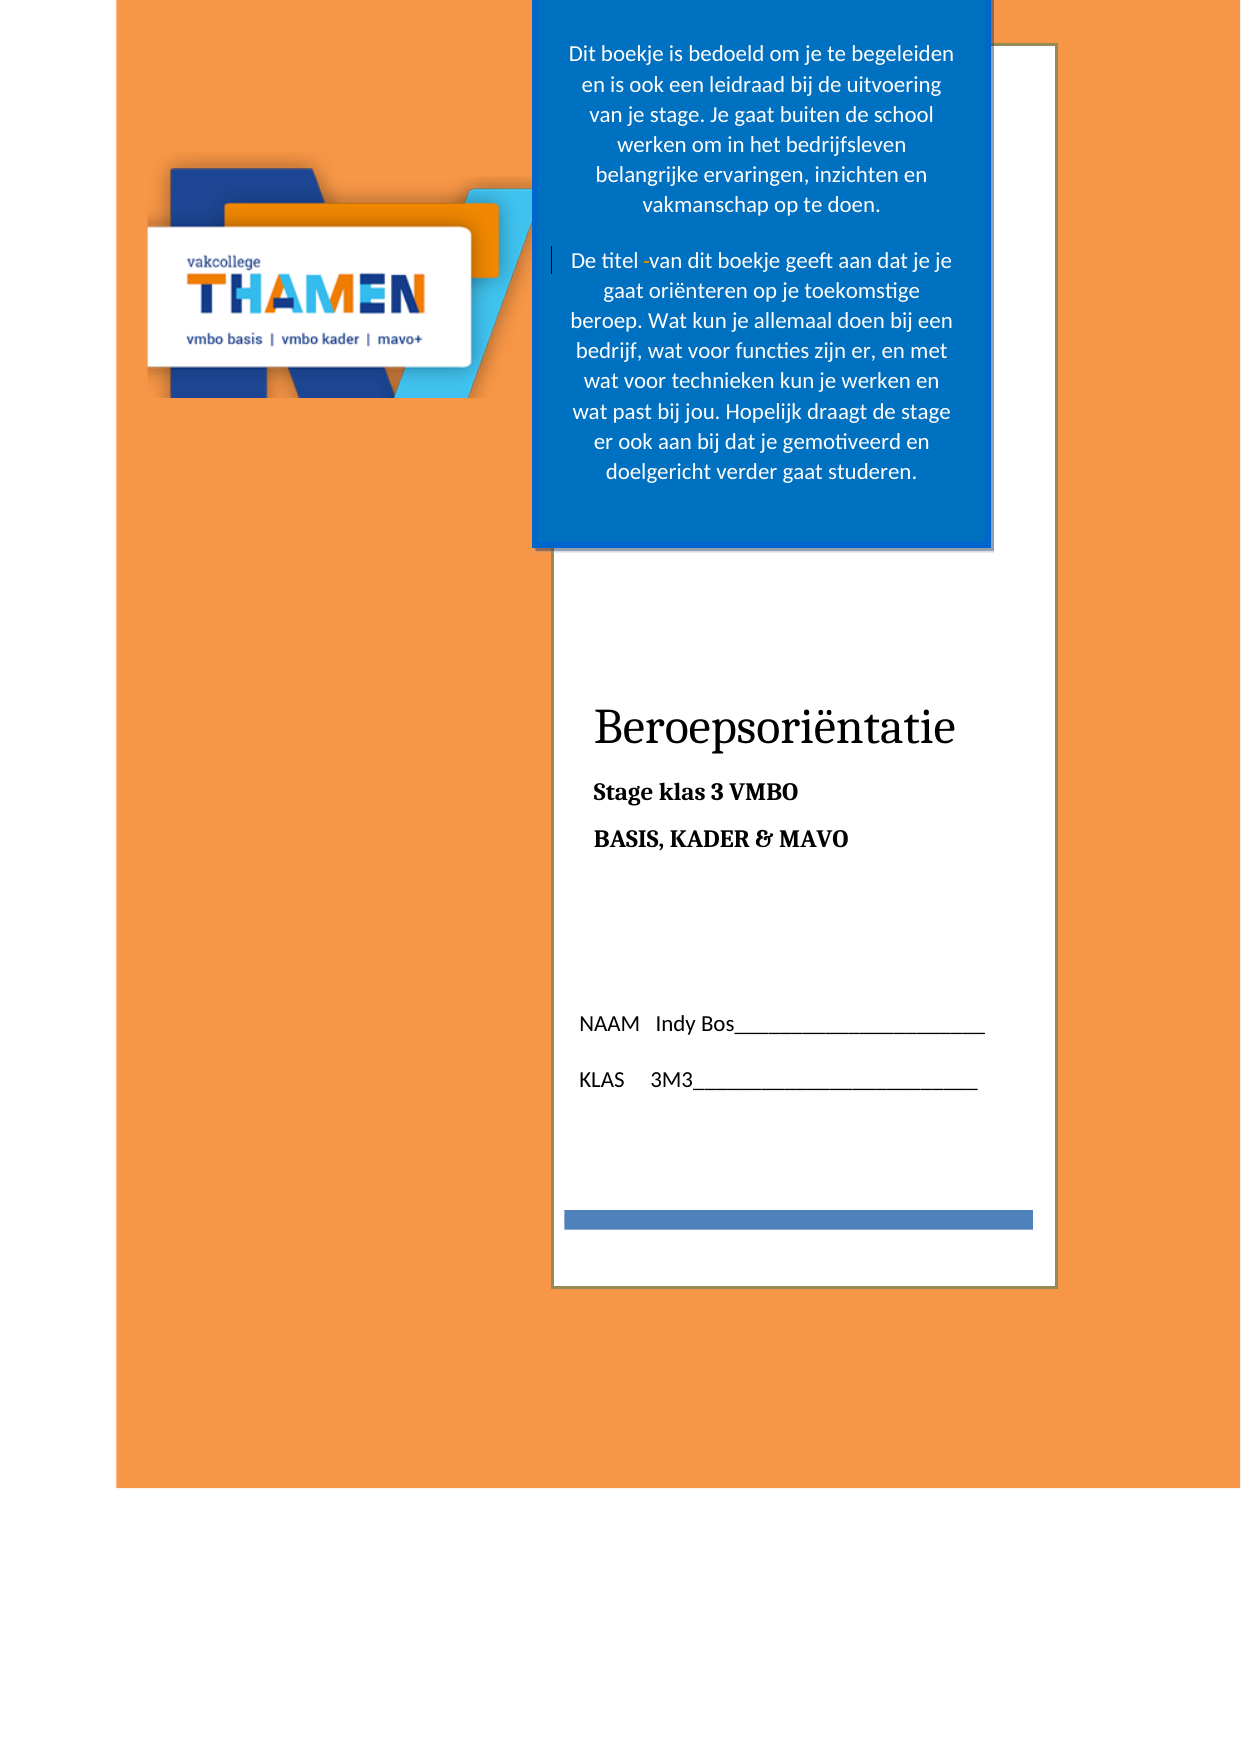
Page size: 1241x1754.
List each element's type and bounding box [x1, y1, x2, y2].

picture [147, 147, 532, 398]
